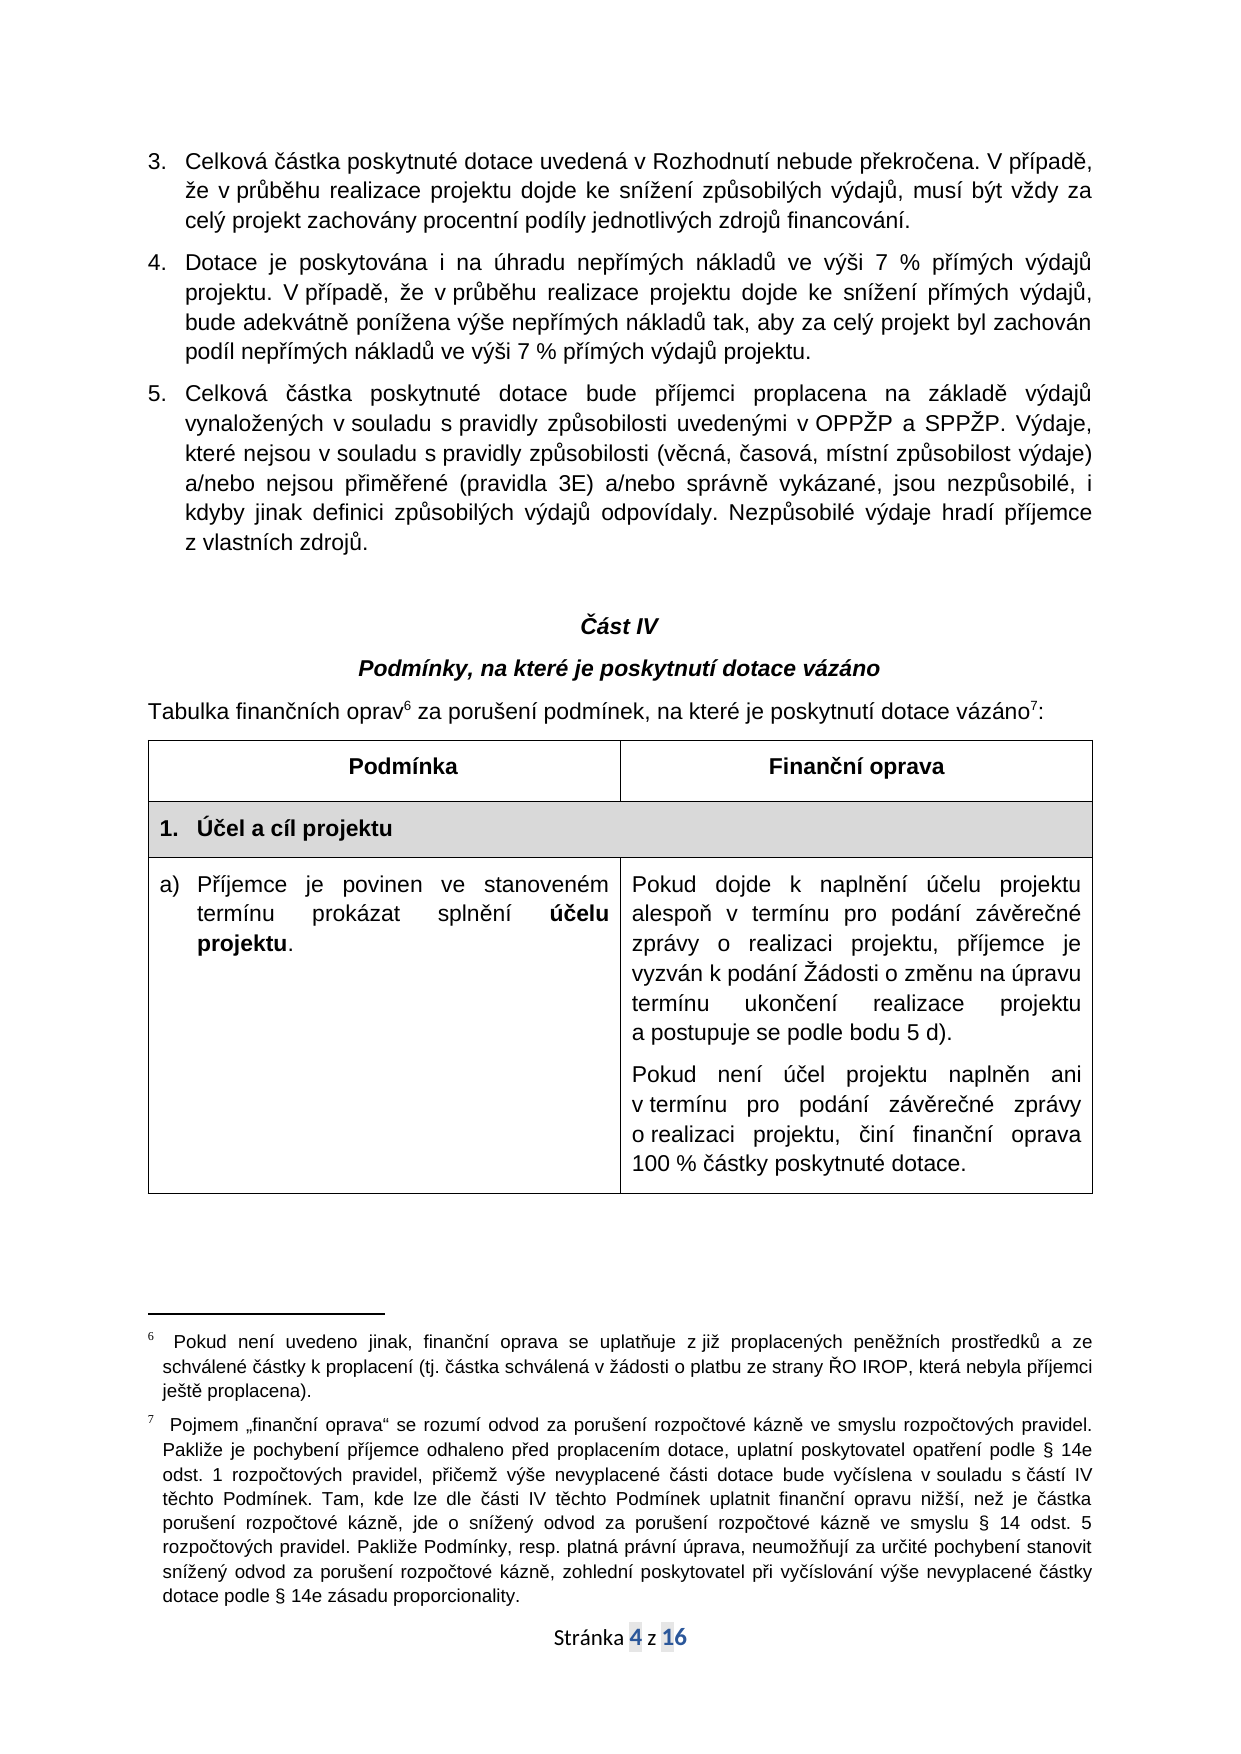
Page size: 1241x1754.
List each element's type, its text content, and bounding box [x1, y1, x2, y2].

list Celková částka poskytnuté dotace uvedená v Rozhodnutí nebude překročena. V případě, že v průběhu realizace projektu dojde ke snížení způsobilých výdajů, musí být vždy za celý projekt zachovány procentní podíly jednotlivých zdrojů financování. [148, 148, 1093, 233]
table_header Podmínka [149, 741, 620, 801]
table_cell Příjemce je povinen ve stanoveném termínu prokázat splnění účelu projektu. [149, 858, 620, 1193]
subtitle Část IV [148, 613, 1093, 639]
table_cell Pokud dojde k naplnění účelu projektu alespoň v termínu pro podání závěrečné zprávy o realizaci projektu, příjemce je vyzván k podání Žádosti o změnu na úpravu termínu ukončení realizace projektu a postupuje se podle bodu 5 d). Pokud není účel projektu naplněn ani v termínu pro podání závěrečné zprávy o realizaci projektu, činí finanční oprava 100 % částky poskytnuté dotace. [621, 858, 1092, 1193]
table_header Finanční oprava [621, 741, 1092, 801]
table_cell Účel a cíl projektu [149, 802, 1092, 857]
list Dotace je poskytována i na úhradu nepřímých nákladů ve výši 7 % přímých výdajů projektu. V případě, že v průběhu realizace projektu dojde ke snížení přímých výdajů, bude adekvátně ponížena výše nepřímých nákladů tak, aby za celý projekt byl zachován podíl nepřímých nákladů ve výši 7 % přímých výdajů projektu. [148, 249, 1093, 364]
subtitle Podmínky, na které je poskytnutí dotace vázáno [148, 655, 1093, 682]
text Tabulka finančních oprav za porušení podmínek, na které je poskytnutí dotace vázáno: [148, 698, 1093, 724]
list Celková částka poskytnuté dotace bude příjemci proplacena na základě výdajů vynaložených v souladu s pravidly způsobilosti uvedenými v OPPŽP a SPPŽP. Výdaje, které nejsou v souladu s pravidly způsobilosti (věcná, časová, místní způsobilost výdaje) a/nebo nejsou přiměřené (pravidla 3E) a/nebo správně vykázané, jsou nezpůsobilé, i kdyby jinak definici způsobilých výdajů odpovídaly. Nezpůsobilé výdaje hradí příjemce z vlastních zdrojů. [148, 380, 1093, 555]
